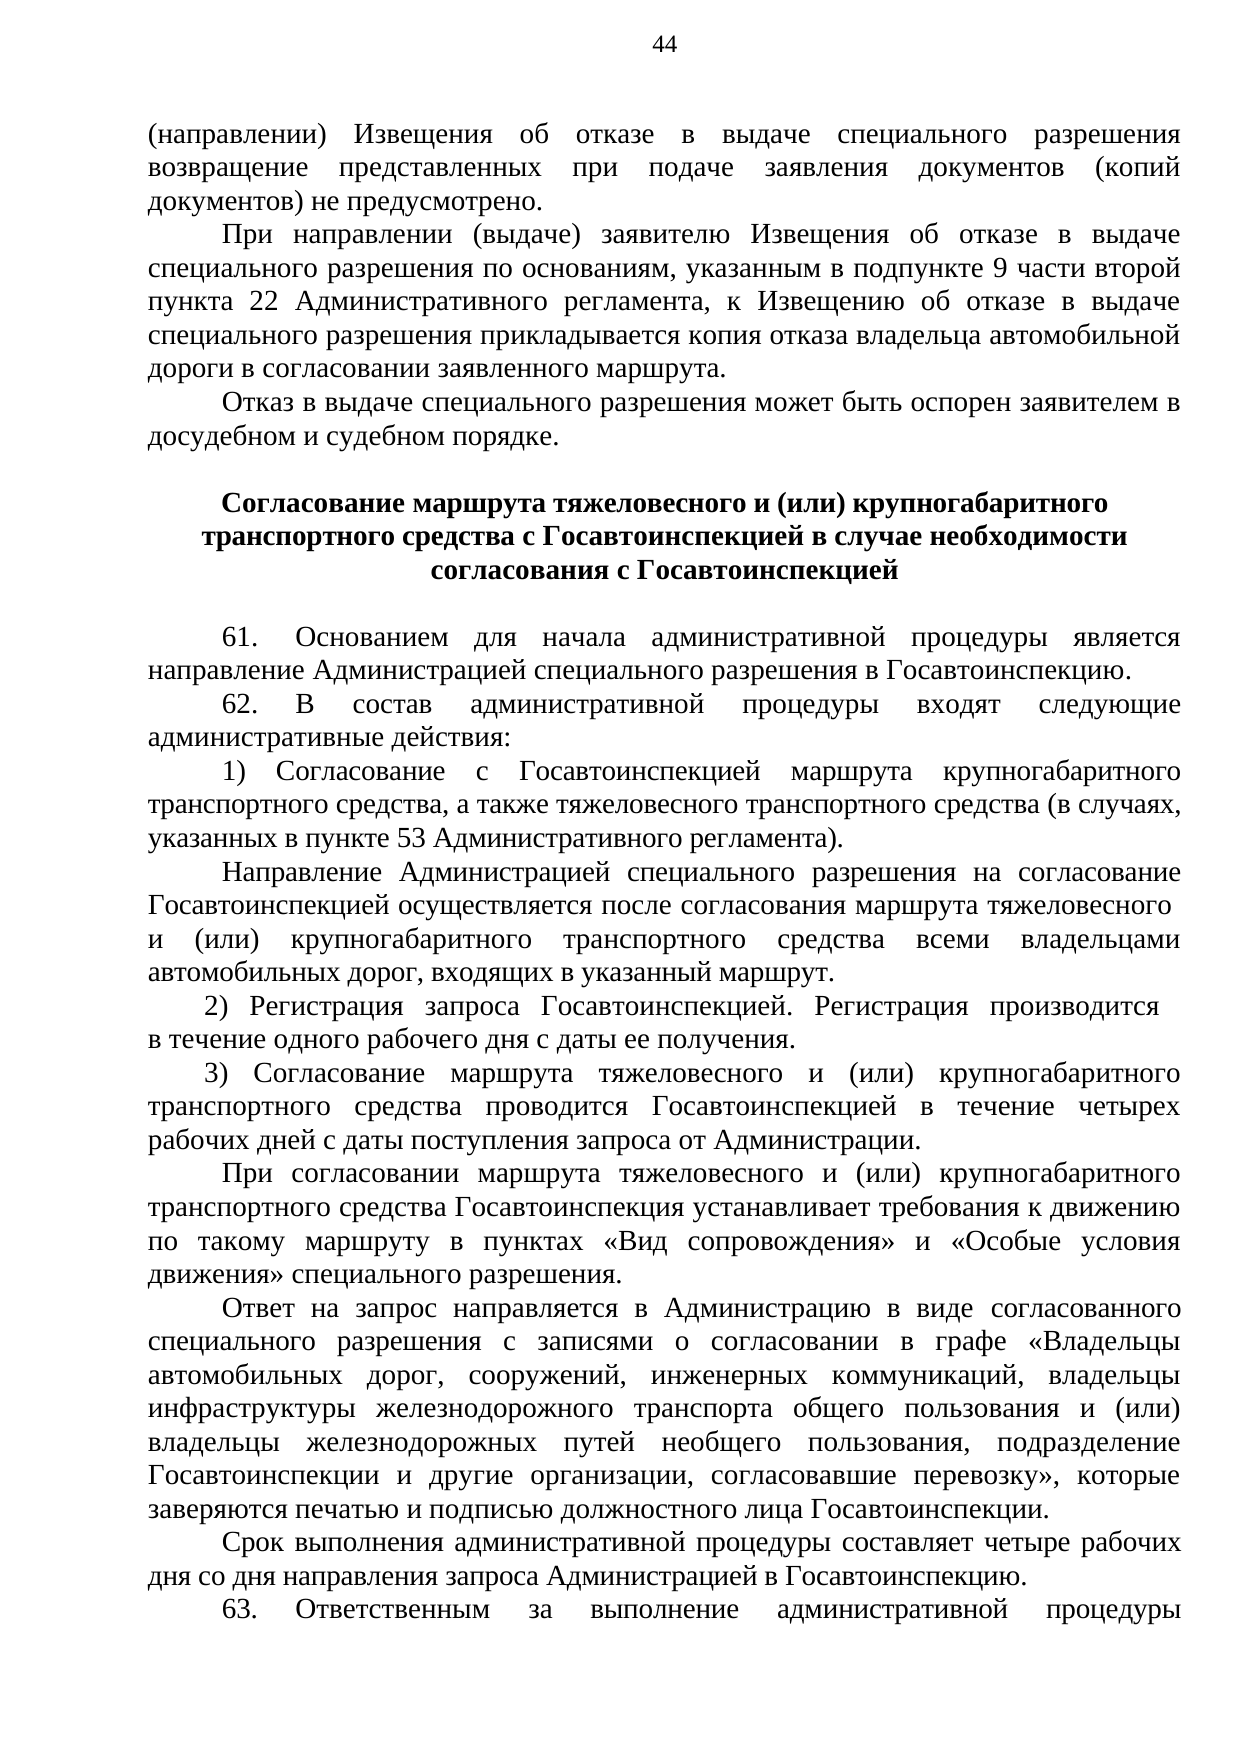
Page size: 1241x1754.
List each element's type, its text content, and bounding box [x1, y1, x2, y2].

text При согласовании маршрута тяжеловесного и (или) крупногабаритного транспортного средства Госавтоинспекция устанавливает требования к движению по такому маршруту в пунктах «Вид сопровождения» и «Особые условия движения» специального разрешения. [148, 1156, 1181, 1290]
list Основанием для начала административной процедуры является направление Администрацией специального разрешения в Госавтоинспекцию. [148, 619, 1181, 686]
text Срок выполнения административной процедуры составляет четыре рабочих дня со дня направления запроса Администрацией в Госавтоинспекцию. [148, 1524, 1181, 1592]
text При направлении (выдаче) заявителю Извещения об отказе в выдаче специального разрешения по основаниям, указанным в подпункте 9 части второй пункта 22 Административного регламента, к Извещению об отказе в выдаче специального разрешения прикладывается копия отказа владельца автомобильной дороги в согласовании заявленного маршрута. [148, 216, 1181, 384]
text Ответ на запрос направляется в Администрацию в виде согласованного специального разрешения с записями о согласовании в графе «Владельцы автомобильных дорог, сооружений, инженерных коммуникаций, владельцы инфраструктуры железнодорожного транспорта общего пользования и (или) владельцы железнодорожных путей необщего пользования, подразделение Госавтоинспекции и другие организации, согласовавшие перевозку», которые заверяются печатью и подписью должностного лица Госавтоинспекции. [148, 1290, 1181, 1524]
text Направление Администрацией специального разрешения на согласование Госавтоинспекцией осуществляется после согласования маршрута тяжеловесного и (или) крупногабаритного транспортного средства всеми владельцами автомобильных дорог, входящих в указанный маршрут. [148, 854, 1181, 988]
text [148, 116, 1181, 216]
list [148, 1592, 1181, 1625]
text Отказ в выдаче специального разрешения может быть оспорен заявителем в досудебном и судебном порядке. [148, 384, 1181, 451]
text 1) Согласование с Госавтоинспекцией маршрута крупногабаритного транспортного средства, а также тяжеловесного транспортного средства (в случаях, указанных в пункте 53 Административного регламента). [148, 753, 1181, 854]
text 3) Согласование маршрута тяжеловесного и (или) крупногабаритного транспортного средства проводится Госавтоинспекцией в течение четырех рабочих дней с даты поступления запроса от Администрации. [148, 1055, 1181, 1156]
text Согласование маршрута тяжеловесного и (или) крупногабаритного транспортного средства с Госавтоинспекцией в случае необходимости согласования с Госавтоинспекцией [148, 485, 1181, 585]
text 2) Регистрация запроса Госавтоинспекцией. Регистрация производится в течение одного рабочего дня с даты ее получения. [148, 988, 1181, 1055]
list В состав административной процедуры входят следующие административные действия: [148, 686, 1181, 753]
